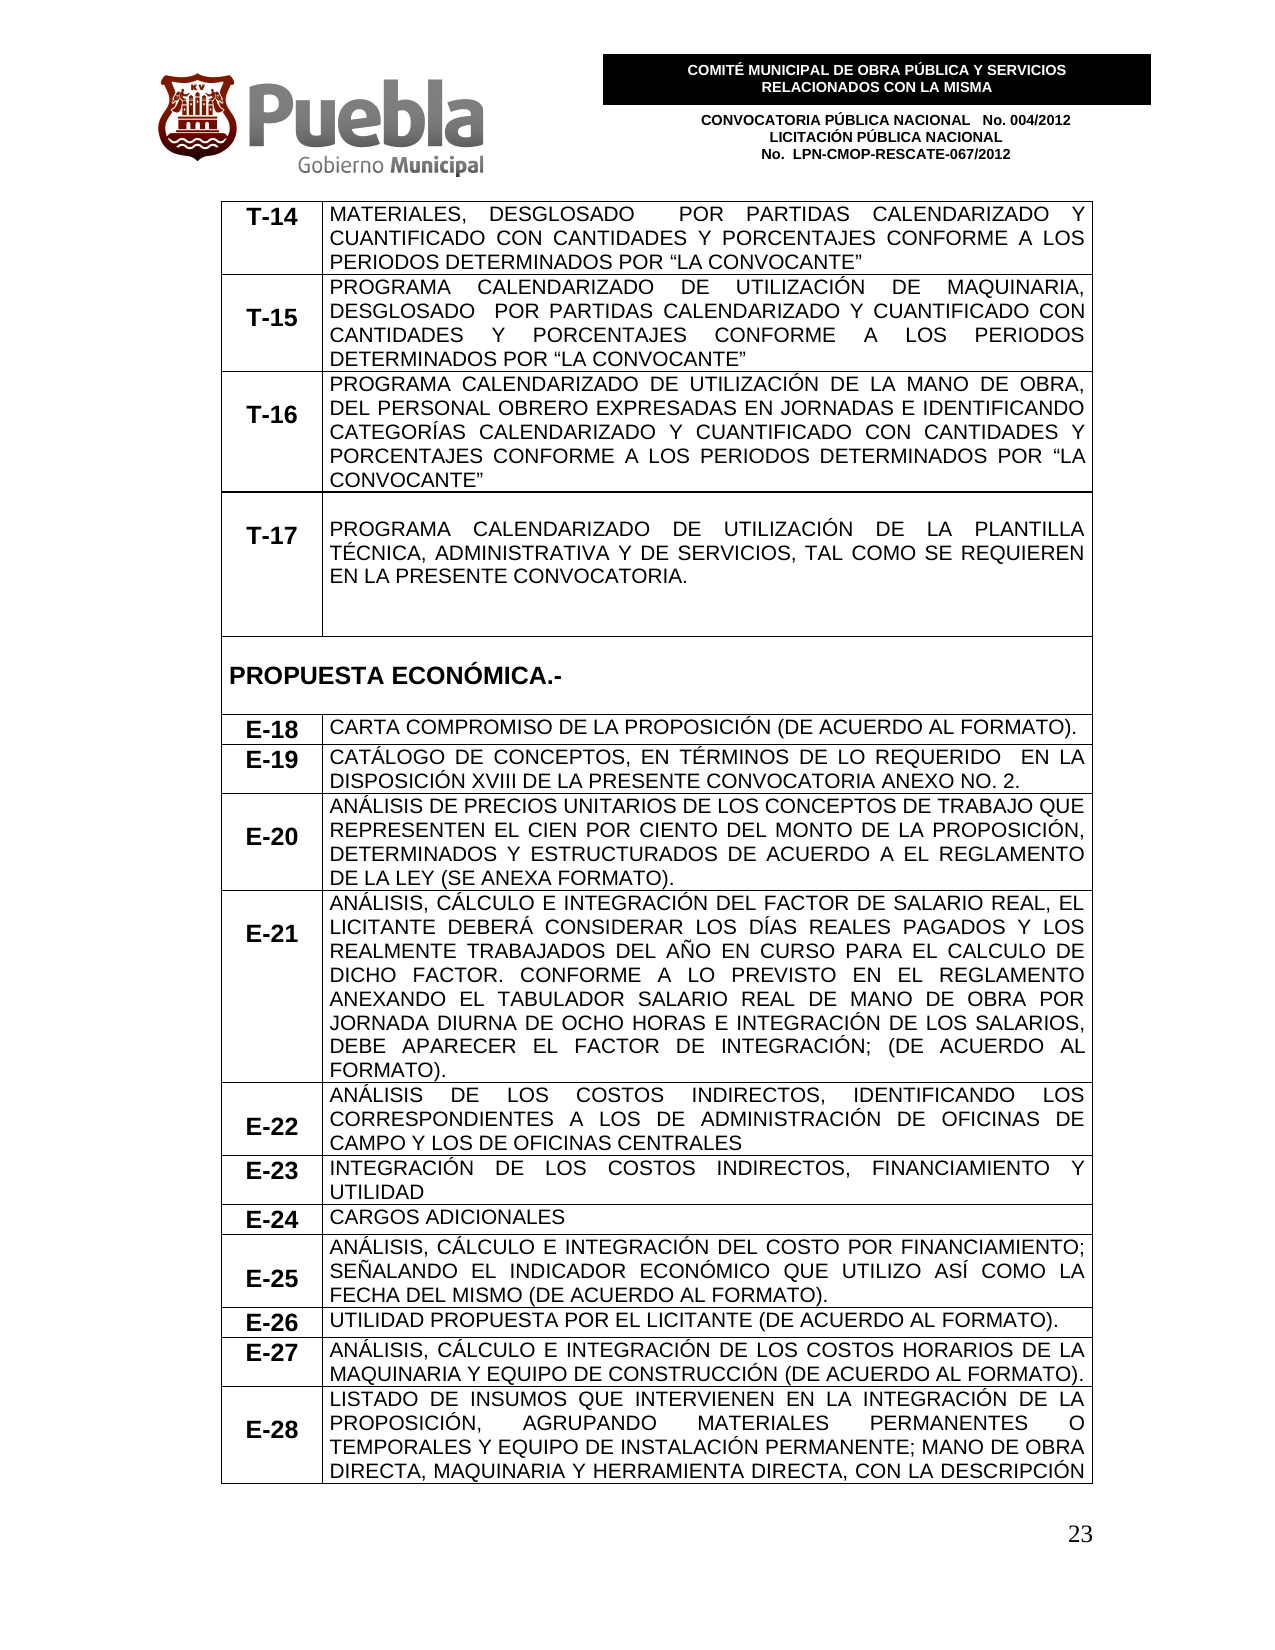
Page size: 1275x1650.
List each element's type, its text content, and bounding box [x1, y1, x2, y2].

table_cell E-24 [222, 1205, 322, 1234]
table_cell E-20 [222, 794, 322, 889]
table_cell T-17 [222, 493, 322, 636]
table_cell T-14 [222, 202, 322, 274]
table_cell CARTA COMPROMISO DE LA PROPOSICIÓN (DE ACUERDO AL FORMATO). [323, 715, 1092, 744]
table_cell CARGOS ADICIONALES [323, 1205, 1092, 1234]
table_cell INTEGRACIÓN DE LOS COSTOS INDIRECTOS, FINANCIAMIENTO Y UTILIDAD [323, 1156, 1092, 1204]
table_cell E-23 [222, 1156, 322, 1204]
table_cell ANÁLISIS, CÁLCULO E INTEGRACIÓN DE LOS COSTOS HORARIOS DE LA MAQUINARIA Y EQUIPO DE CONSTRUCCIÓN (DE ACUERDO AL FORMATO). [323, 1338, 1092, 1386]
table_cell E-25 [222, 1235, 322, 1307]
table_cell ANÁLISIS DE PRECIOS UNITARIOS DE LOS CONCEPTOS DE TRABAJO QUE REPRESENTEN EL CIEN POR CIENTO DEL MONTO DE LA PROPOSICIÓN, DETERMINADOS Y ESTRUCTURADOS DE ACUERDO A EL REGLAMENTO DE LA LEY (SE ANEXA FORMATO). [323, 794, 1092, 889]
table_cell E-22 [222, 1083, 322, 1155]
table_cell PROGRAMA CALENDARIZADO DE UTILIZACIÓN DE LA MANO DE OBRA, DEL PERSONAL OBRERO EXPRESADAS EN JORNADAS E IDENTIFICANDO CATEGORÍAS CALENDARIZADO Y CUANTIFICADO CON CANTIDADES Y PORCENTAJES CONFORME A LOS PERIODOS DETERMINADOS POR “LA CONVOCANTE” [323, 372, 1092, 491]
table_cell T-15 [222, 275, 322, 371]
table_cell PROPUESTA ECONÓMICA.- [222, 637, 1092, 714]
table_cell E-27 [222, 1338, 322, 1386]
table_cell ANÁLISIS DE LOS COSTOS INDIRECTOS, IDENTIFICANDO LOS CORRESPONDIENTES A LOS DE ADMINISTRACIÓN DE OFICINAS DE CAMPO Y LOS DE OFICINAS CENTRALES [323, 1083, 1092, 1155]
table_cell PROGRAMA CALENDARIZADO DE UTILIZACIÓN DE MAQUINARIA, DESGLOSADO POR PARTIDAS CALENDARIZADO Y CUANTIFICADO CON CANTIDADES Y PORCENTAJES CONFORME A LOS PERIODOS DETERMINADOS POR “LA CONVOCANTE” [323, 275, 1092, 371]
table_cell ANÁLISIS, CÁLCULO E INTEGRACIÓN DEL FACTOR DE SALARIO REAL, EL LICITANTE DEBERÁ CONSIDERAR LOS DÍAS REALES PAGADOS Y LOS REALMENTE TRABAJADOS DEL AÑO EN CURSO PARA EL CALCULO DE DICHO FACTOR. CONFORME A LO PREVISTO EN EL REGLAMENTO ANEXANDO EL TABULADOR SALARIO REAL DE MANO DE OBRA POR JORNADA DIURNA DE OCHO HORAS E INTEGRACIÓN DE LOS SALARIOS, DEBE APARECER EL FACTOR DE INTEGRACIÓN; (DE ACUERDO AL FORMATO). [323, 891, 1092, 1082]
table_cell PROGRAMA CALENDARIZADO DE UTILIZACIÓN DE LA PLANTILLA TÉCNICA, ADMINISTRATIVA Y DE SERVICIOS, TAL COMO SE REQUIEREN EN LA PRESENTE CONVOCATORIA. [323, 493, 1092, 636]
table_cell UTILIDAD PROPUESTA POR EL LICITANTE (DE ACUERDO AL FORMATO). [323, 1308, 1092, 1337]
picture [158, 73, 484, 177]
table_cell E-28 [222, 1387, 322, 1482]
table_cell E-19 [222, 745, 322, 793]
table_cell E-26 [222, 1308, 322, 1337]
table_cell T-16 [222, 372, 322, 491]
table_cell E-18 [222, 715, 322, 744]
table_cell ANÁLISIS, CÁLCULO E INTEGRACIÓN DEL COSTO POR FINANCIAMIENTO; SEÑALANDO EL INDICADOR ECONÓMICO QUE UTILIZO ASÍ COMO LA FECHA DEL MISMO (DE ACUERDO AL FORMATO). [323, 1235, 1092, 1307]
table_cell E-21 [222, 891, 322, 1082]
table_cell CATÁLOGO DE CONCEPTOS, EN TÉRMINOS DE LO REQUERIDO EN LA DISPOSICIÓN XVIII DE LA PRESENTE CONVOCATORIA ANEXO NO. 2. [323, 745, 1092, 793]
